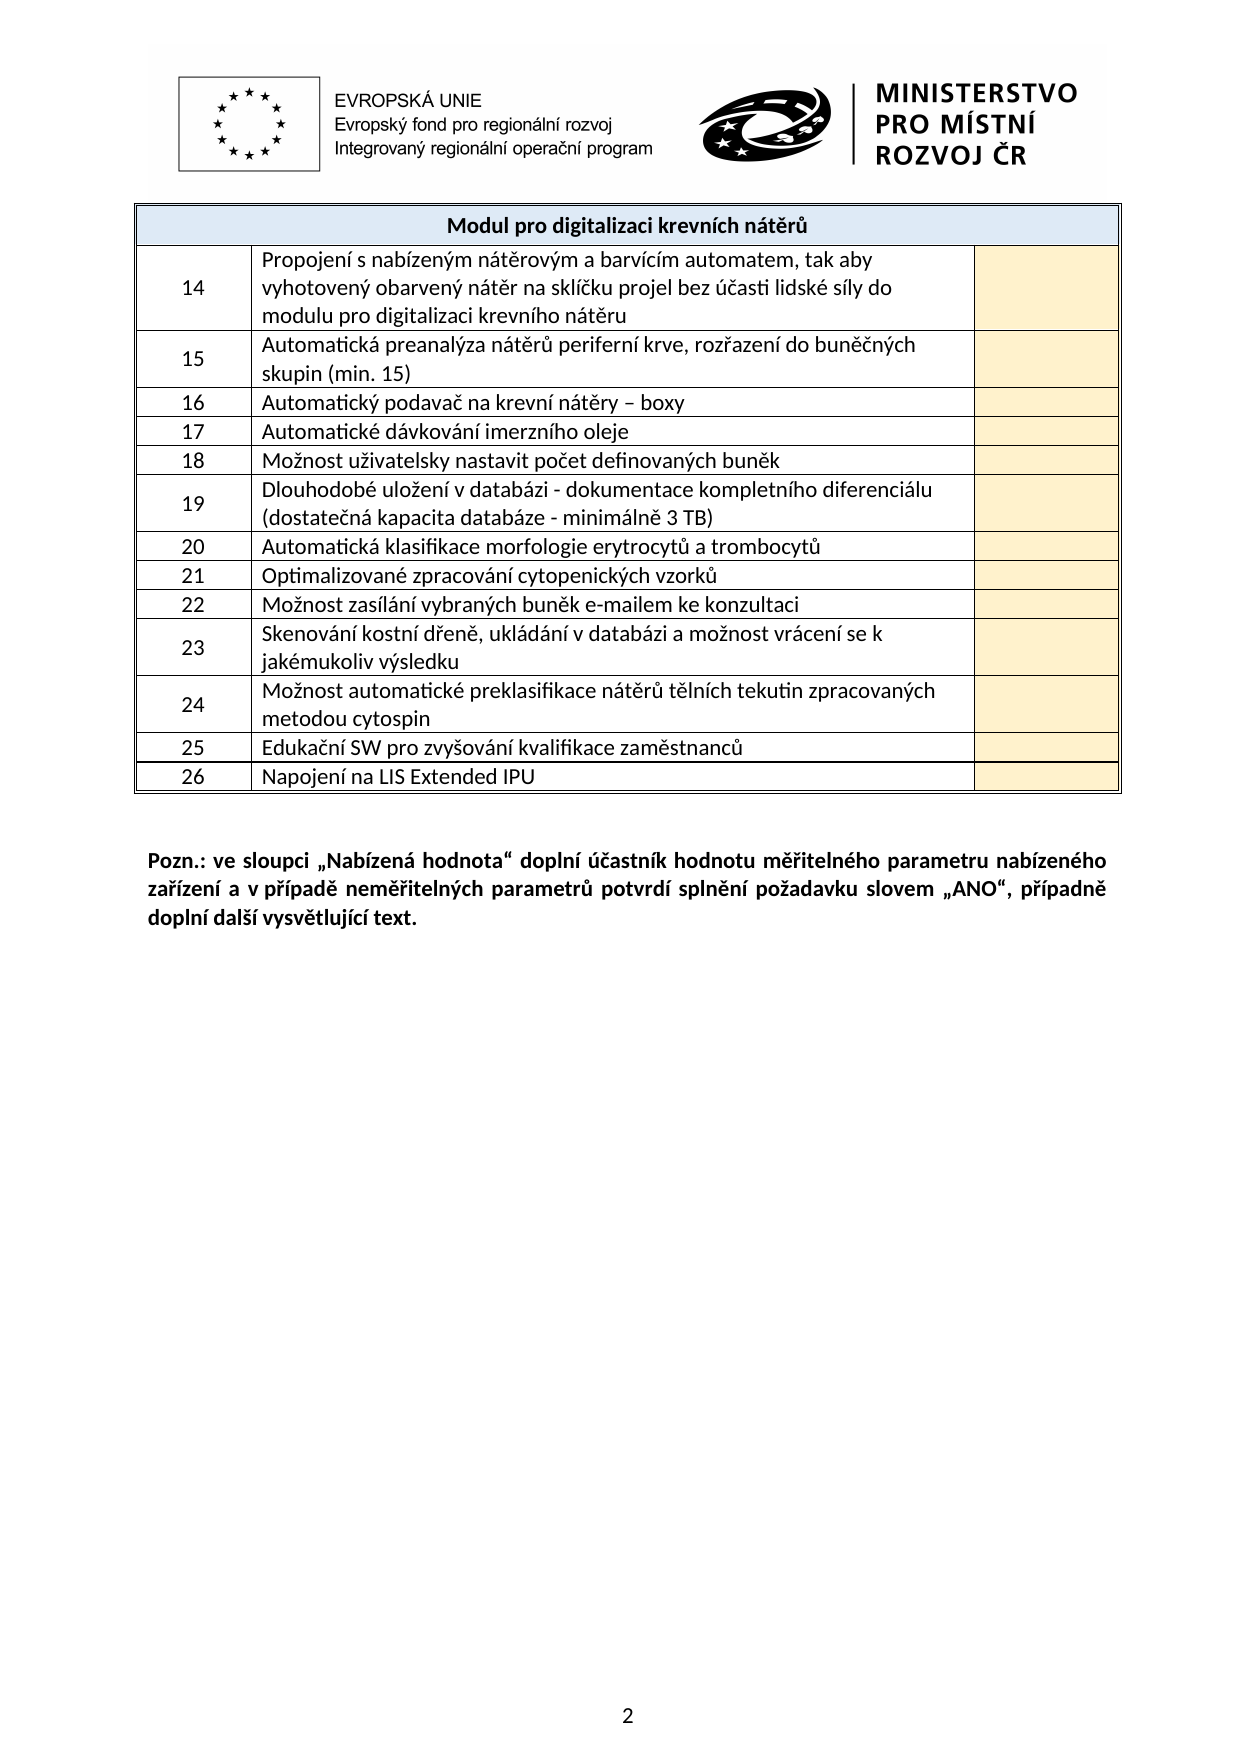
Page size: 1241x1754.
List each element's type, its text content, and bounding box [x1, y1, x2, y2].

table_cell 25 [137, 733, 251, 761]
table_cell 14 [137, 246, 251, 329]
table_cell Automatický podavač na krevní nátěry – boxy [252, 388, 974, 416]
table_cell [975, 388, 1118, 416]
table_cell Možnost zasílání vybraných buněk e-mailem ke konzultaci [252, 590, 974, 618]
table_cell 23 [137, 619, 251, 675]
text Pozn.: ve sloupci „Nabízená hodnota“ doplní účastník hodnotu měřitelného parametru nabízeného zařízení a v případě neměřitelných parametrů potvrdí splnění požadavku slovem „ANO“, případně doplní další vysvětlující text. [148, 847, 1107, 931]
table_cell [975, 246, 1118, 329]
picture [147, 44, 1108, 203]
table_cell [975, 417, 1118, 445]
table_cell 20 [137, 532, 251, 560]
table_cell Možnost automatické preklasifikace nátěrů tělních tekutin zpracovaných metodou cytospin [252, 676, 974, 732]
table_cell [975, 733, 1118, 761]
table_cell [975, 619, 1118, 675]
table_cell [975, 763, 1118, 790]
table_cell Dlouhodobé uložení v databázi - dokumentace kompletního diferenciálu (dostatečná kapacita databáze - minimálně 3 TB) [252, 475, 974, 531]
table_cell 16 [137, 388, 251, 416]
table_cell 17 [137, 417, 251, 445]
table_cell Automatická preanalýza nátěrů periferní krve, rozřazení do buněčných skupin (min. 15) [252, 331, 974, 387]
table_cell Skenování kostní dřeně, ukládání v databázi a možnost vrácení se k jakémukoliv výsledku [252, 619, 974, 675]
table_header Modul pro digitalizaci krevních nátěrů [137, 206, 1118, 244]
table_cell Automatické dávkování imerzního oleje [252, 417, 974, 445]
table_cell 26 [137, 763, 251, 790]
table_cell [975, 475, 1118, 531]
table_cell 24 [137, 676, 251, 732]
table_cell [975, 532, 1118, 560]
table_cell 18 [137, 446, 251, 474]
table_cell Možnost uživatelsky nastavit počet definovaných buněk [252, 446, 974, 474]
table_cell [975, 446, 1118, 474]
table_cell 22 [137, 590, 251, 618]
table_cell 15 [137, 331, 251, 387]
table_cell 21 [137, 561, 251, 589]
table_cell [975, 676, 1118, 732]
table_cell [975, 590, 1118, 618]
table_cell Propojení s nabízeným nátěrovým a barvícím automatem, tak aby vyhotovený obarvený nátěr na sklíčku projel bez účasti lidské síly do modulu pro digitalizaci krevního nátěru [252, 246, 974, 329]
table_cell Optimalizované zpracování cytopenických vzorků [252, 561, 974, 589]
table_cell Napojení na LIS Extended IPU [252, 763, 974, 790]
table_cell 19 [137, 475, 251, 531]
table_cell [975, 561, 1118, 589]
table_cell Edukační SW pro zvyšování kvalifikace zaměstnanců [252, 733, 974, 761]
table_cell Automatická klasifikace morfologie erytrocytů a trombocytů [252, 532, 974, 560]
table_cell [975, 331, 1118, 387]
